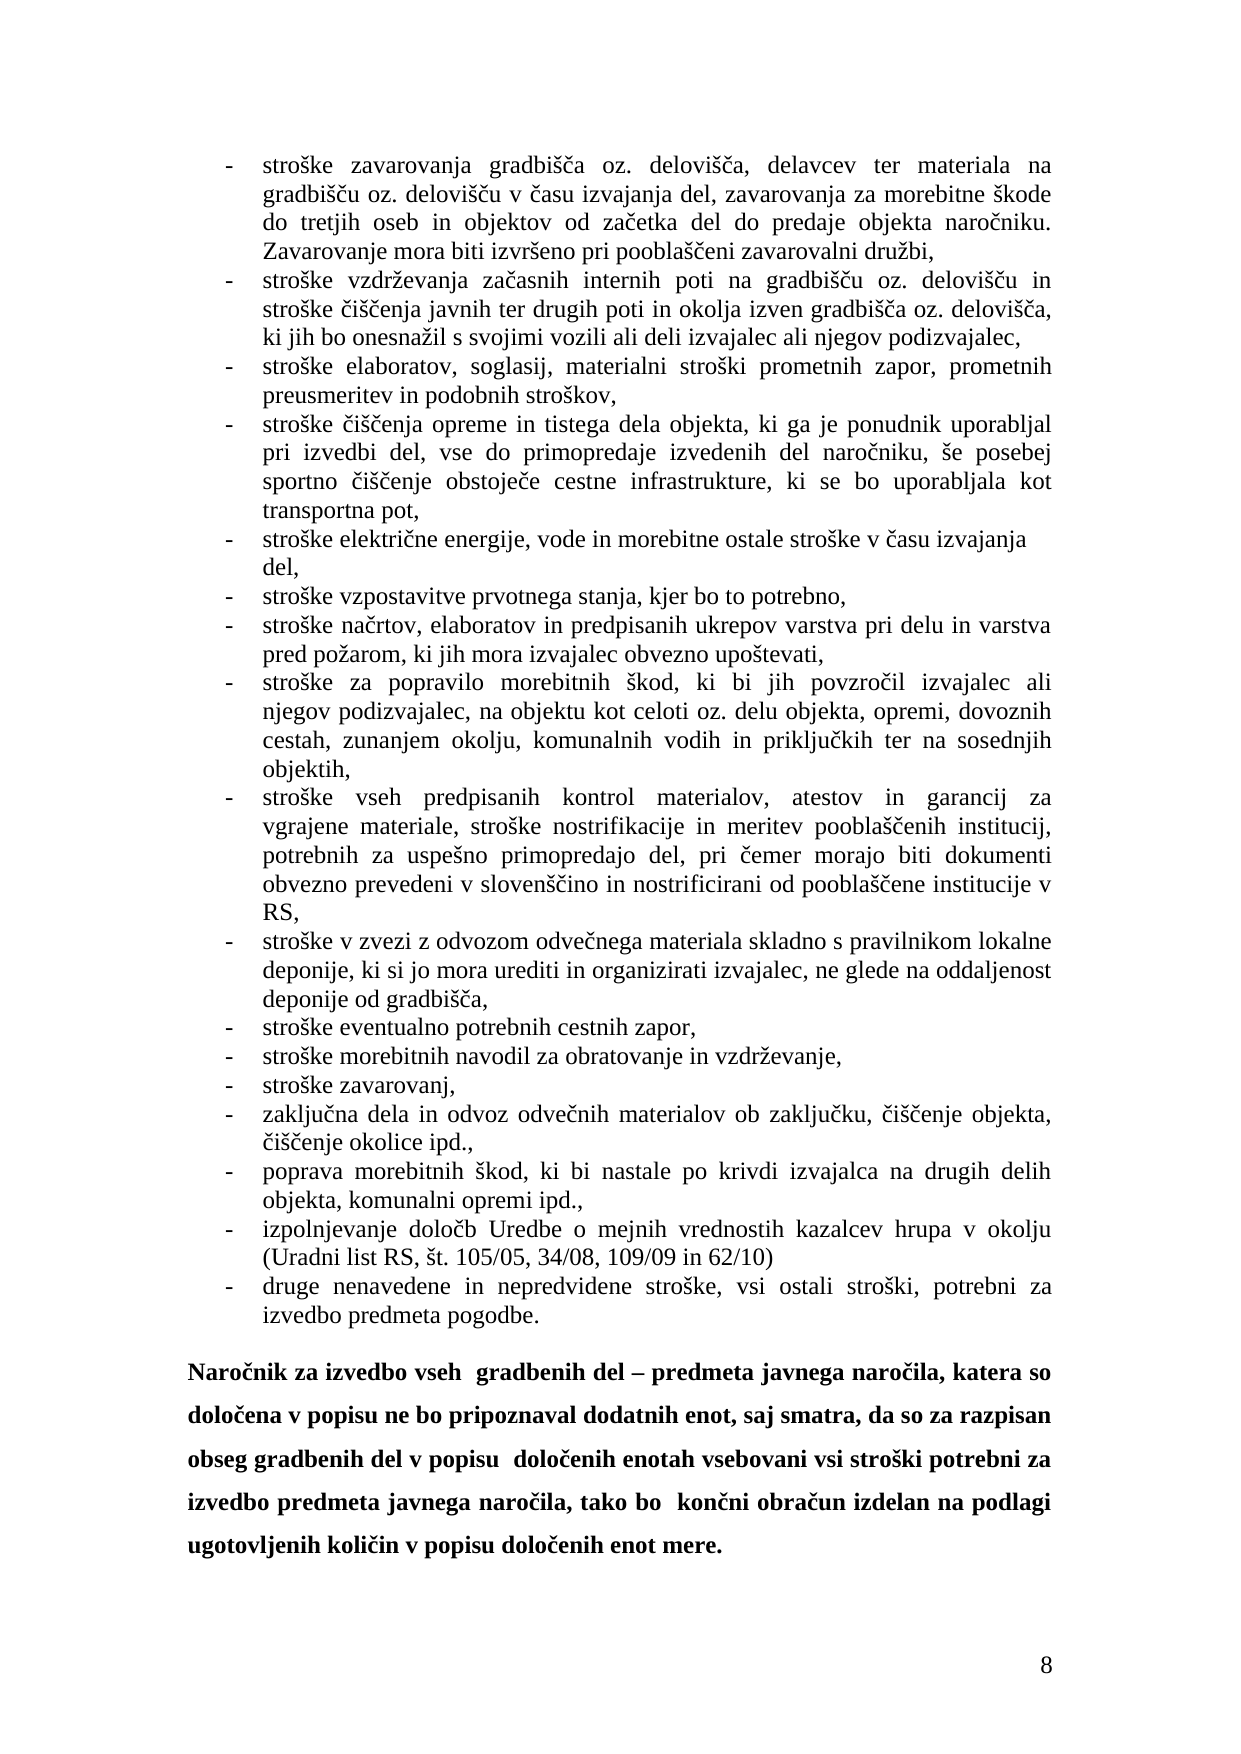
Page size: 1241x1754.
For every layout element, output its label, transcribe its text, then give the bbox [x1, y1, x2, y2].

list stroške čiščenja opreme in tistega dela objekta, ki ga je ponudnik uporabljal pri izvedbi del, vse do primopredaje izvedenih del naročniku, še posebej sportno čiščenje obstoječe cestne infrastrukture, ki se bo uporabljala kot transportna pot, [225, 409, 1053, 524]
list stroške elaboratov, soglasij, materialni stroški prometnih zapor, prometnih preusmeritev in podobnih stroškov, [225, 351, 1053, 409]
list izpolnjevanje določb Uredbe o mejnih vrednostih kazalcev hrupa v okolju (Uradni list RS, št. 105/05, 34/08, 109/09 in 62/10) [225, 1214, 1053, 1271]
list stroške v zvezi z odvozom odvečnega materiala skladno s pravilnikom lokalne deponije, ki si jo mora urediti in organizirati izvajalec, ne glede na oddaljenost deponije od gradbišča, [225, 926, 1053, 1012]
list stroške načrtov, elaboratov in predpisanih ukrepov varstva pri delu in varstva pred požarom, ki jih mora izvajalec obvezno upoštevati, [225, 610, 1053, 667]
text Naročnik za izvedbo vseh gradbenih del – predmeta javnega naročila, katera so določena v popisu ne bo pripoznaval dodatnih enot, saj smatra, da so za razpisan obseg gradbenih del v popisu določenih enotah vsebovani vsi stroški potrebni za izvedbo predmeta javnega naročila, tako bo končni obračun izdelan na podlagi ugotovljenih količin v popisu določenih enot mere. [187, 1357, 1053, 1559]
list stroške eventualno potrebnih cestnih zapor, [225, 1012, 1053, 1041]
list stroške električne energije, vode in morebitne ostale stroške v času izvajanja del, [225, 524, 1053, 581]
list stroške zavarovanja gradbišča oz. delovišča, delavcev ter materiala na gradbišču oz. delovišču v času izvajanja del, zavarovanja za morebitne škode do tretjih oseb in objektov od začetka del do predaje objekta naročniku. Zavarovanje mora biti izvršeno pri pooblaščeni zavarovalni družbi, [225, 150, 1053, 265]
list stroške vseh predpisanih kontrol materialov, atestov in garancij za vgrajene materiale, stroške nostrifikacije in meritev pooblaščenih institucij, potrebnih za uspešno primopredajo del, pri čemer morajo biti dokumenti obvezno prevedeni v slovenščino in nostrificirani od pooblaščene institucije v RS, [225, 782, 1053, 926]
list stroške vzpostavitve prvotnega stanja, kjer bo to potrebno, [225, 581, 1053, 610]
list zaključna dela in odvoz odvečnih materialov ob zaključku, čiščenje objekta, čiščenje okolice ipd., [225, 1099, 1053, 1156]
list stroške morebitnih navodil za obratovanje in vzdrževanje, [225, 1041, 1053, 1070]
list stroške vzdrževanja začasnih internih poti na gradbišču oz. delovišču in stroške čiščenja javnih ter drugih poti in okolja izven gradbišča oz. delovišča, ki jih bo onesnažil s svojimi vozili ali deli izvajalec ali njegov podizvajalec, [225, 265, 1053, 351]
list stroške za popravilo morebitnih škod, ki bi jih povzročil izvajalec ali njegov podizvajalec, na objektu kot celoti oz. delu objekta, opremi, dovoznih cestah, zunanjem okolju, komunalnih vodih in priključkih ter na sosednjih objektih, [225, 667, 1053, 782]
list poprava morebitnih škod, ki bi nastale po krivdi izvajalca na drugih delih objekta, komunalni opremi ipd., [225, 1156, 1053, 1214]
list druge nenavedene in nepredvidene stroške, vsi ostali stroški, potrebni za izvedbo predmeta pogodbe. [225, 1271, 1053, 1329]
list stroške zavarovanj, [225, 1070, 1053, 1099]
